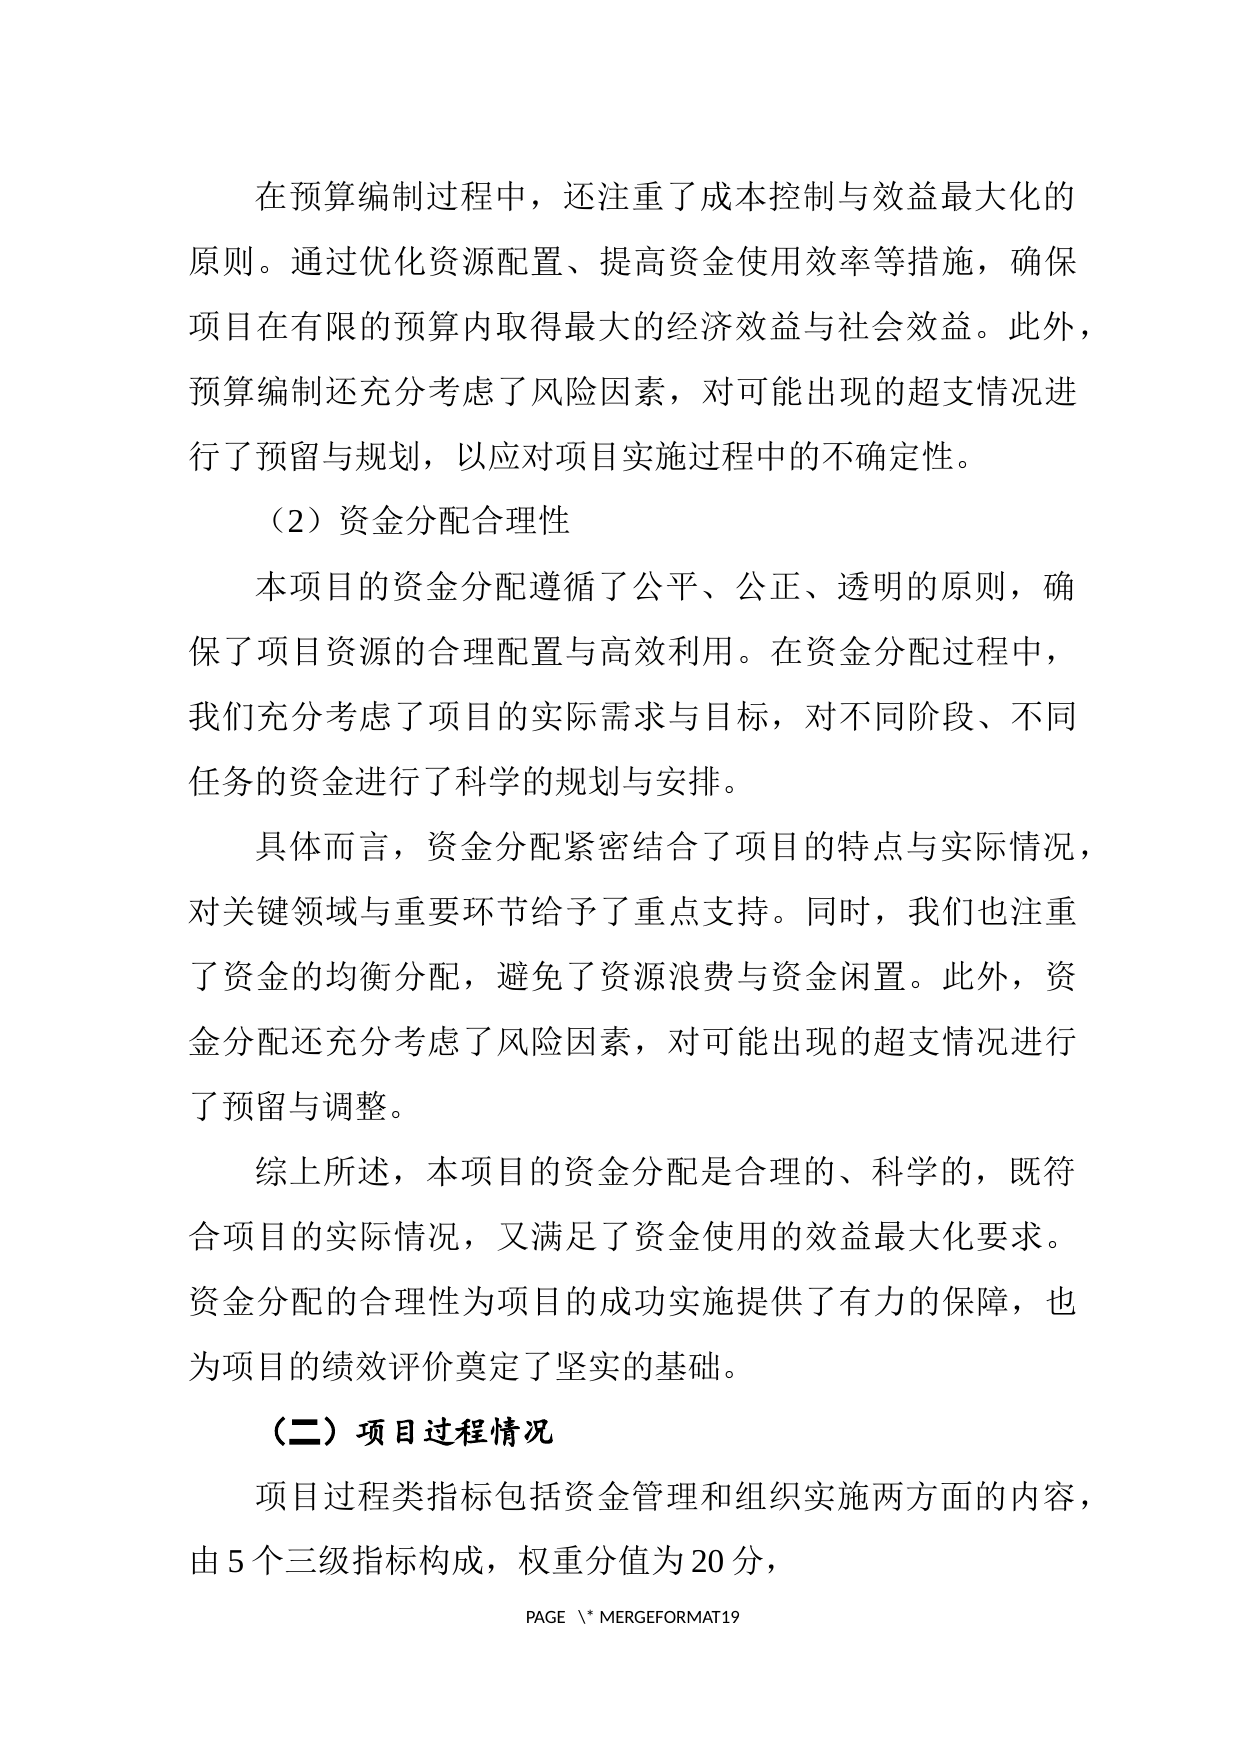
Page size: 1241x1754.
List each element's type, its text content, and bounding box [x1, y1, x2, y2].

text （2）资金分配合理性 [187, 487, 1078, 552]
text 具体而言，资金分配紧密结合了项目的特点与实际情况，对关键领域与重要环节给予了重点支持。同时，我们也注重了资金的均衡分配，避免了资源浪费与资金闲置。此外，资金分配还充分考虑了风险因素，对可能出现的超支情况进行了预留与调整。 [187, 812, 1078, 1137]
title 项目过程情况 [187, 1397, 1078, 1462]
text 项目过程类指标包括资金管理和组织实施两方面的内容，由5个三级指标构成，权重分值为20分， [187, 1462, 1078, 1592]
text 综上所述，本项目的资金分配是合理的、科学的，既符合项目的实际情况，又满足了资金使用的效益最大化要求。资金分配的合理性为项目的成功实施提供了有力的保障，也为项目的绩效评价奠定了坚实的基础。 [187, 1137, 1078, 1397]
text 本项目的资金分配遵循了公平、公正、透明的原则，确保了项目资源的合理配置与高效利用。在资金分配过程中，我们充分考虑了项目的实际需求与目标，对不同阶段、不同任务的资金进行了科学的规划与安排。 [187, 552, 1078, 812]
text 在预算编制过程中，还注重了成本控制与效益最大化的原则。通过优化资源配置、提高资金使用效率等措施，确保项目在有限的预算内取得最大的经济效益与社会效益。此外，预算编制还充分考虑了风险因素，对可能出现的超支情况进行了预留与规划，以应对项目实施过程中的不确定性。 [187, 162, 1078, 487]
